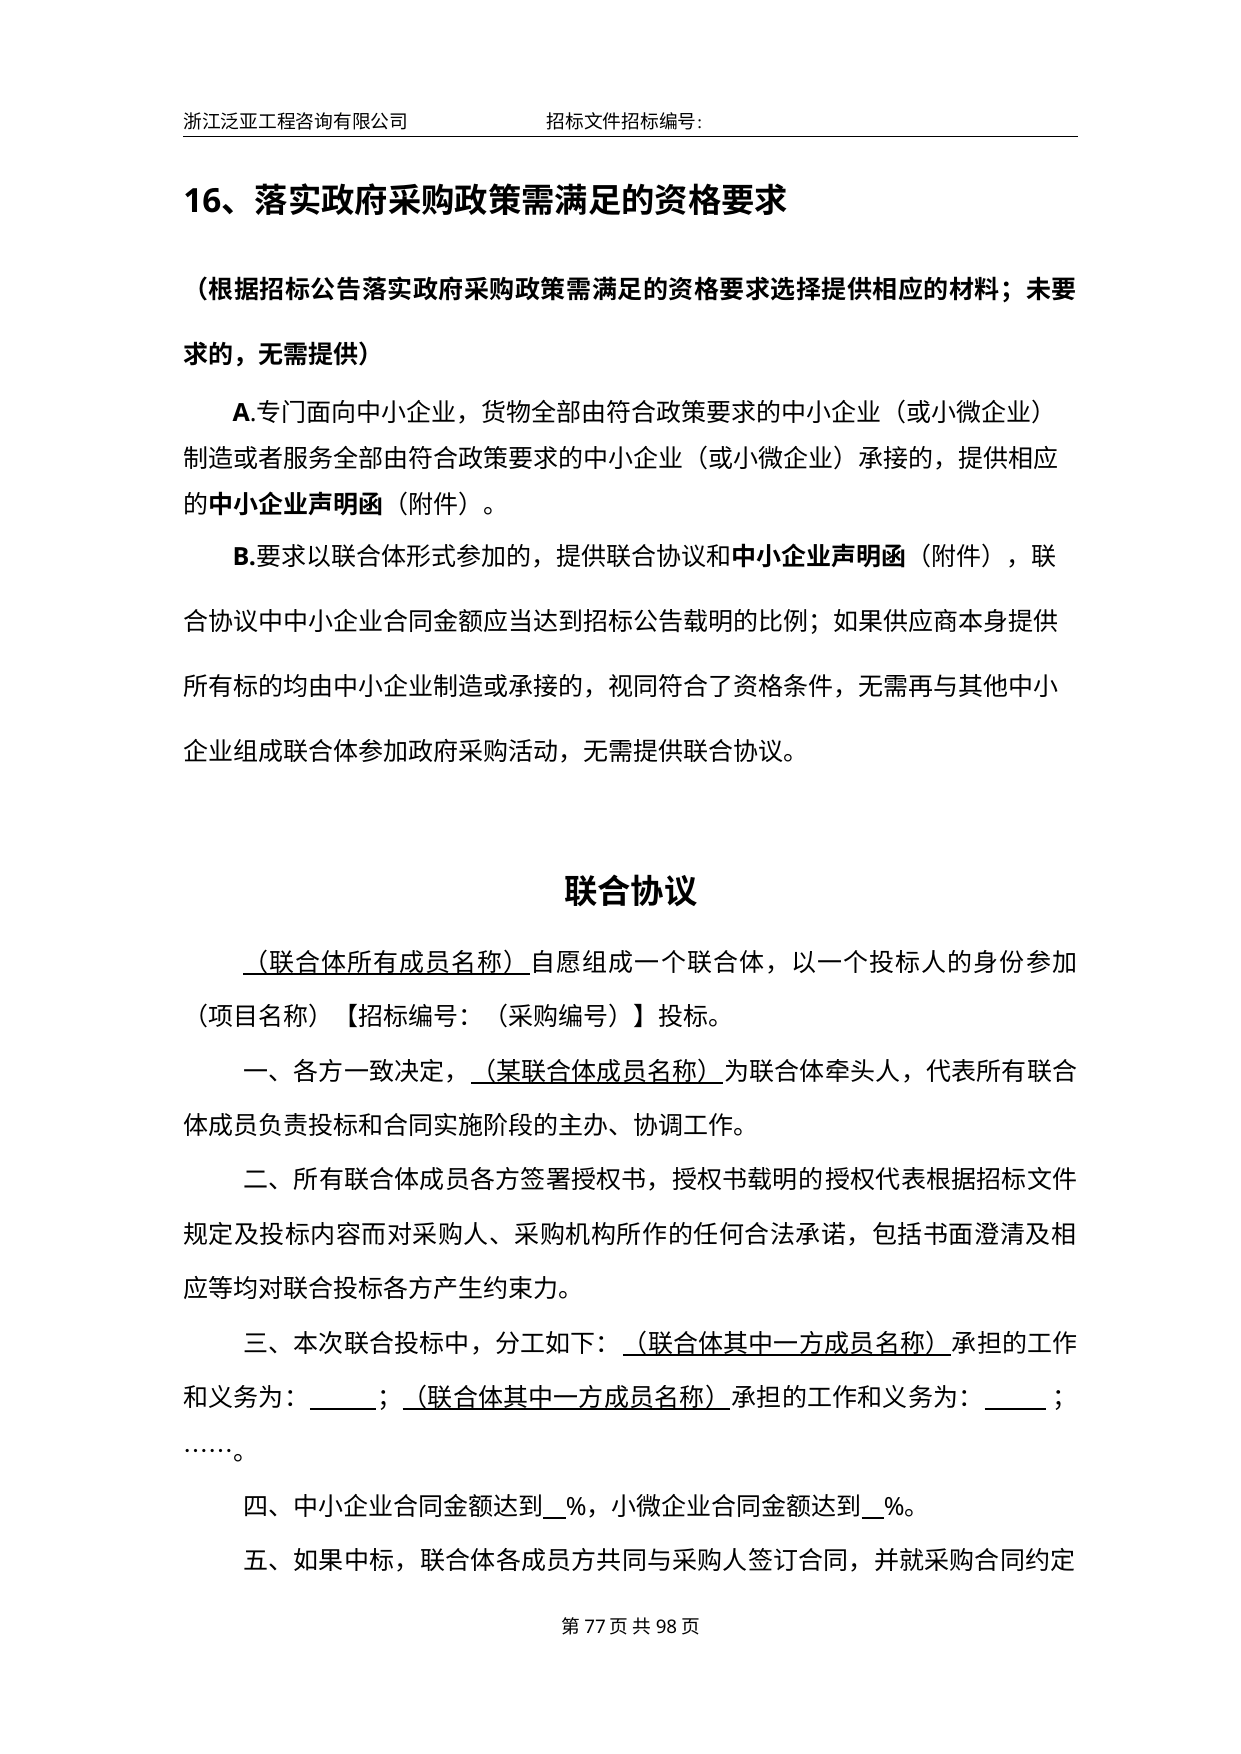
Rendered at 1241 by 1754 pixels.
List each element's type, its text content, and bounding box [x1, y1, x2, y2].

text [183, 1541, 1078, 1577]
text A.专门面向中小企业，货物全部由符合政策要求的中小企业（或小微企业）制造或者服务全部由符合政策要求的中小企业（或小微企业）承接的，提供相应的中小企业声明函（附件）。 [183, 385, 1078, 522]
text 二、所有联合体成员各方签署授权书，授权书载明的授权代表根据招标文件规定及投标内容而对采购人、采购机构所作的任何合法承诺，包括书面澄清及相应等均对联合投标各方产生约束力。 [183, 1160, 1078, 1305]
text 四、中小企业合同金额达到 %，小微企业合同金额达到 %。 [183, 1486, 1078, 1522]
text 三、本次联合投标中，分工如下：（联合体其中一方成员名称）承担的工作和义务为： ；（联合体其中一方成员名称）承担的工作和义务为： ；……。 [183, 1323, 1078, 1468]
text 联合协议 [183, 865, 1078, 913]
text B.要求以联合体形式参加的，提供联合协议和中小企业声明函（附件），联合协议中中小企业合同金额应当达到招标公告载明的比例；如果供应商本身提供所有标的均由中小企业制造或承接的，视同符合了资格条件，无需再与其他中小企业组成联合体参加政府采购活动，无需提供联合协议。 [183, 522, 1078, 782]
text （根据招标公告落实政府采购政策需满足的资格要求选择提供相应的材料；未要求的，无需提供） [183, 255, 1078, 385]
text 16、落实政府采购政策需满足的资格要求 [183, 166, 1078, 231]
text （联合体所有成员名称）自愿组成一个联合体，以一个投标人的身份参加（项目名称）【招标编号：（采购编号）】投标。 [183, 942, 1078, 1033]
text 一、各方一致决定，（某联合体成员名称）为联合体牵头人，代表所有联合体成员负责投标和合同实施阶段的主办、协调工作。 [183, 1051, 1078, 1142]
